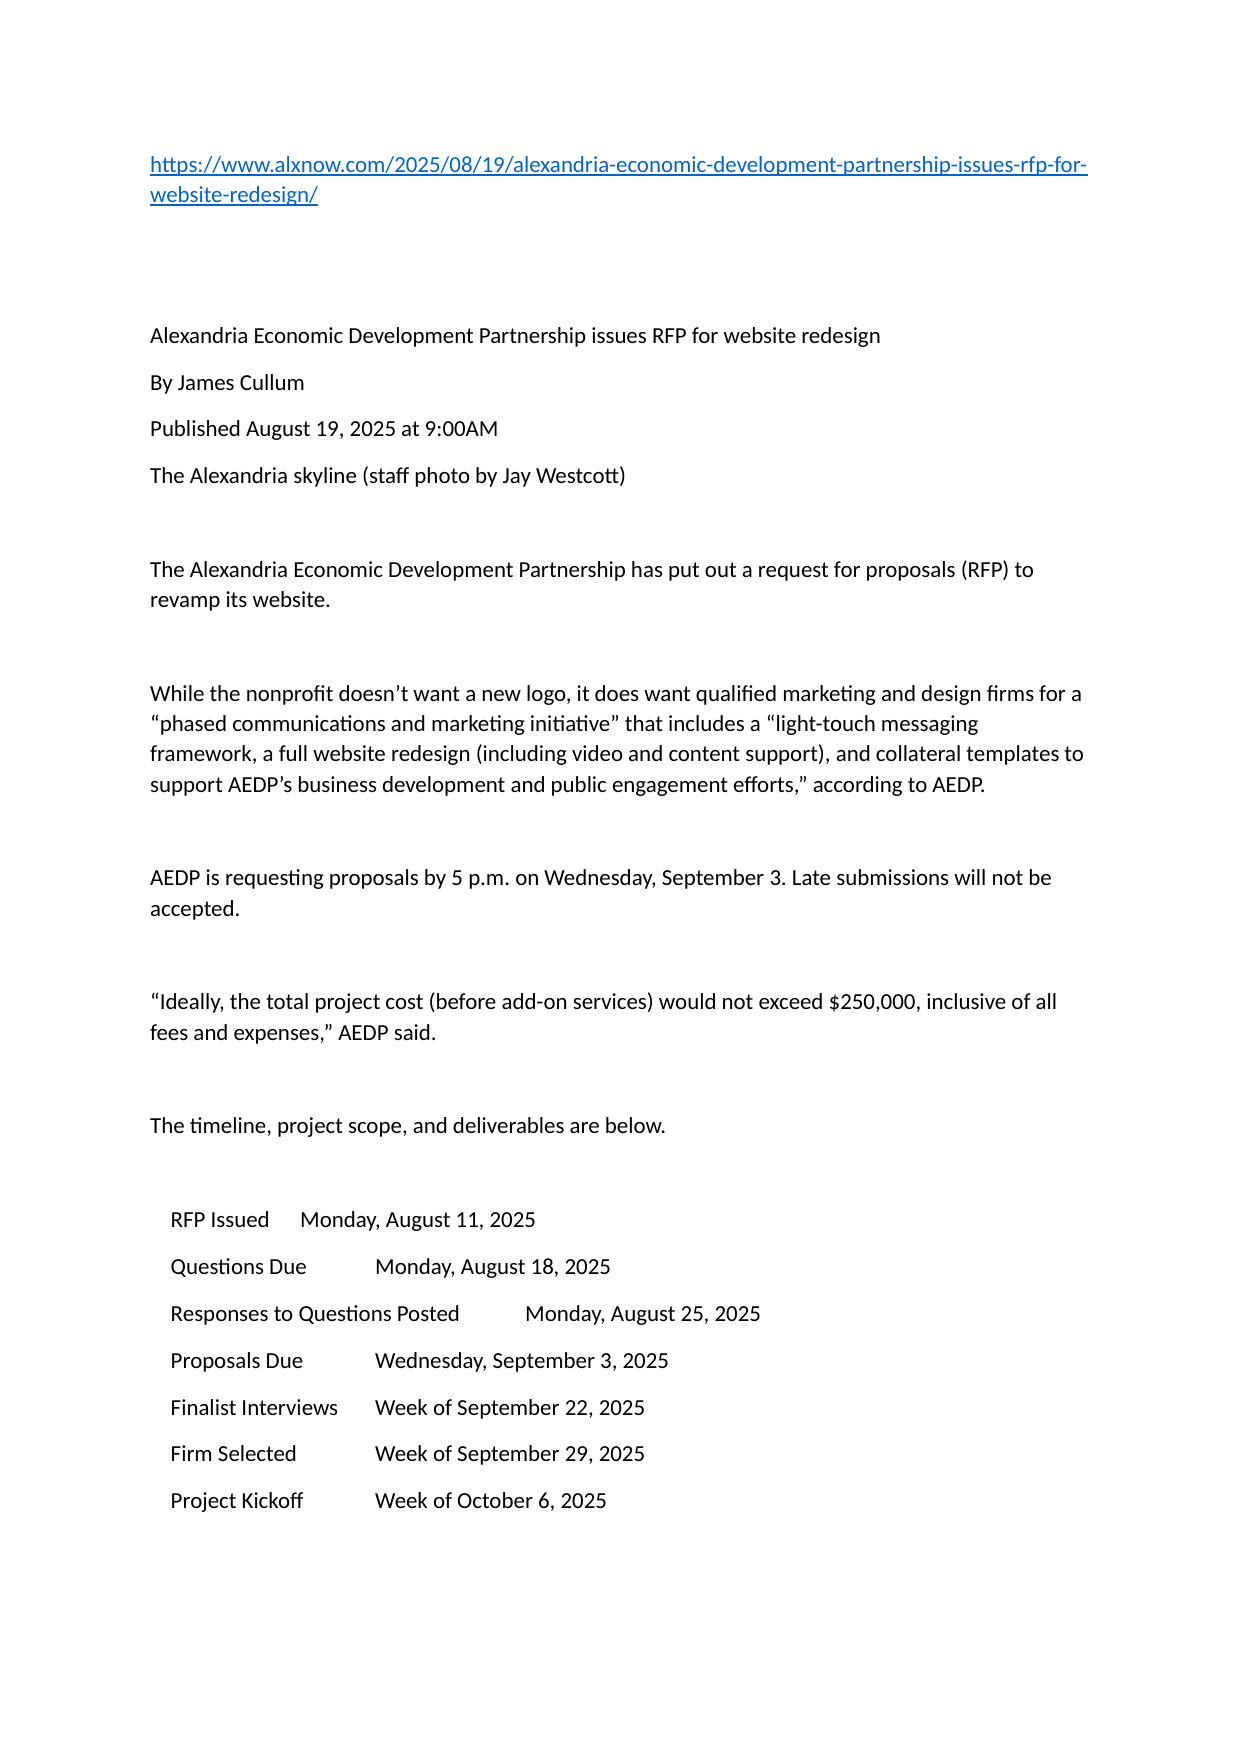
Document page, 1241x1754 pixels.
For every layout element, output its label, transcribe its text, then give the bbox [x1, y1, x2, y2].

text RFP Issued Monday, August 11, 2025 [150, 1205, 1090, 1233]
text The Alexandria skyline (staff photo by Jay Westcott) [150, 461, 1090, 489]
text Finalist Interviews Week of September 22, 2025 [150, 1393, 1090, 1421]
text AEDP is requesting proposals by 5 p.m. on Wednesday, September 3. Late submissions will not be accepted. [150, 863, 1090, 922]
text Project Kickoff Week of October 6, 2025 [150, 1486, 1090, 1514]
text The timeline, project scope, and deliverables are below. [150, 1111, 1090, 1139]
text Published August 19, 2025 at 9:00AM [150, 414, 1090, 443]
text The Alexandria Economic Development Partnership has put out a request for proposals (RFP) to revamp its website. [150, 555, 1090, 613]
text “Ideally, the total project cost (before add-on services) would not exceed $250,000, inclusive of all fees and expenses,” AEDP said. [150, 987, 1090, 1046]
text https://www.alxnow.com/2025/08/19/alexandria-economic-development-partnership-issues-rfp-for-website-redesign/ [150, 150, 1090, 208]
text Firm Selected Week of September 29, 2025 [150, 1439, 1090, 1468]
text Alexandria Economic Development Partnership issues RFP for website redesign [150, 321, 1090, 349]
text By James Cullum [150, 368, 1090, 396]
text Questions Due Monday, August 18, 2025 [150, 1252, 1090, 1280]
text While the nonprofit doesn’t want a new logo, it does want qualified marketing and design firms for a “phased communications and marketing initiative” that includes a “light-touch messaging framework, a full website redesign (including video and content support), and collateral templates to support AEDP’s business development and public engagement efforts,” according to AEDP. [150, 679, 1090, 798]
text Responses to Questions Posted Monday, August 25, 2025 [150, 1299, 1090, 1327]
text Proposals Due Wednesday, September 3, 2025 [150, 1346, 1090, 1374]
